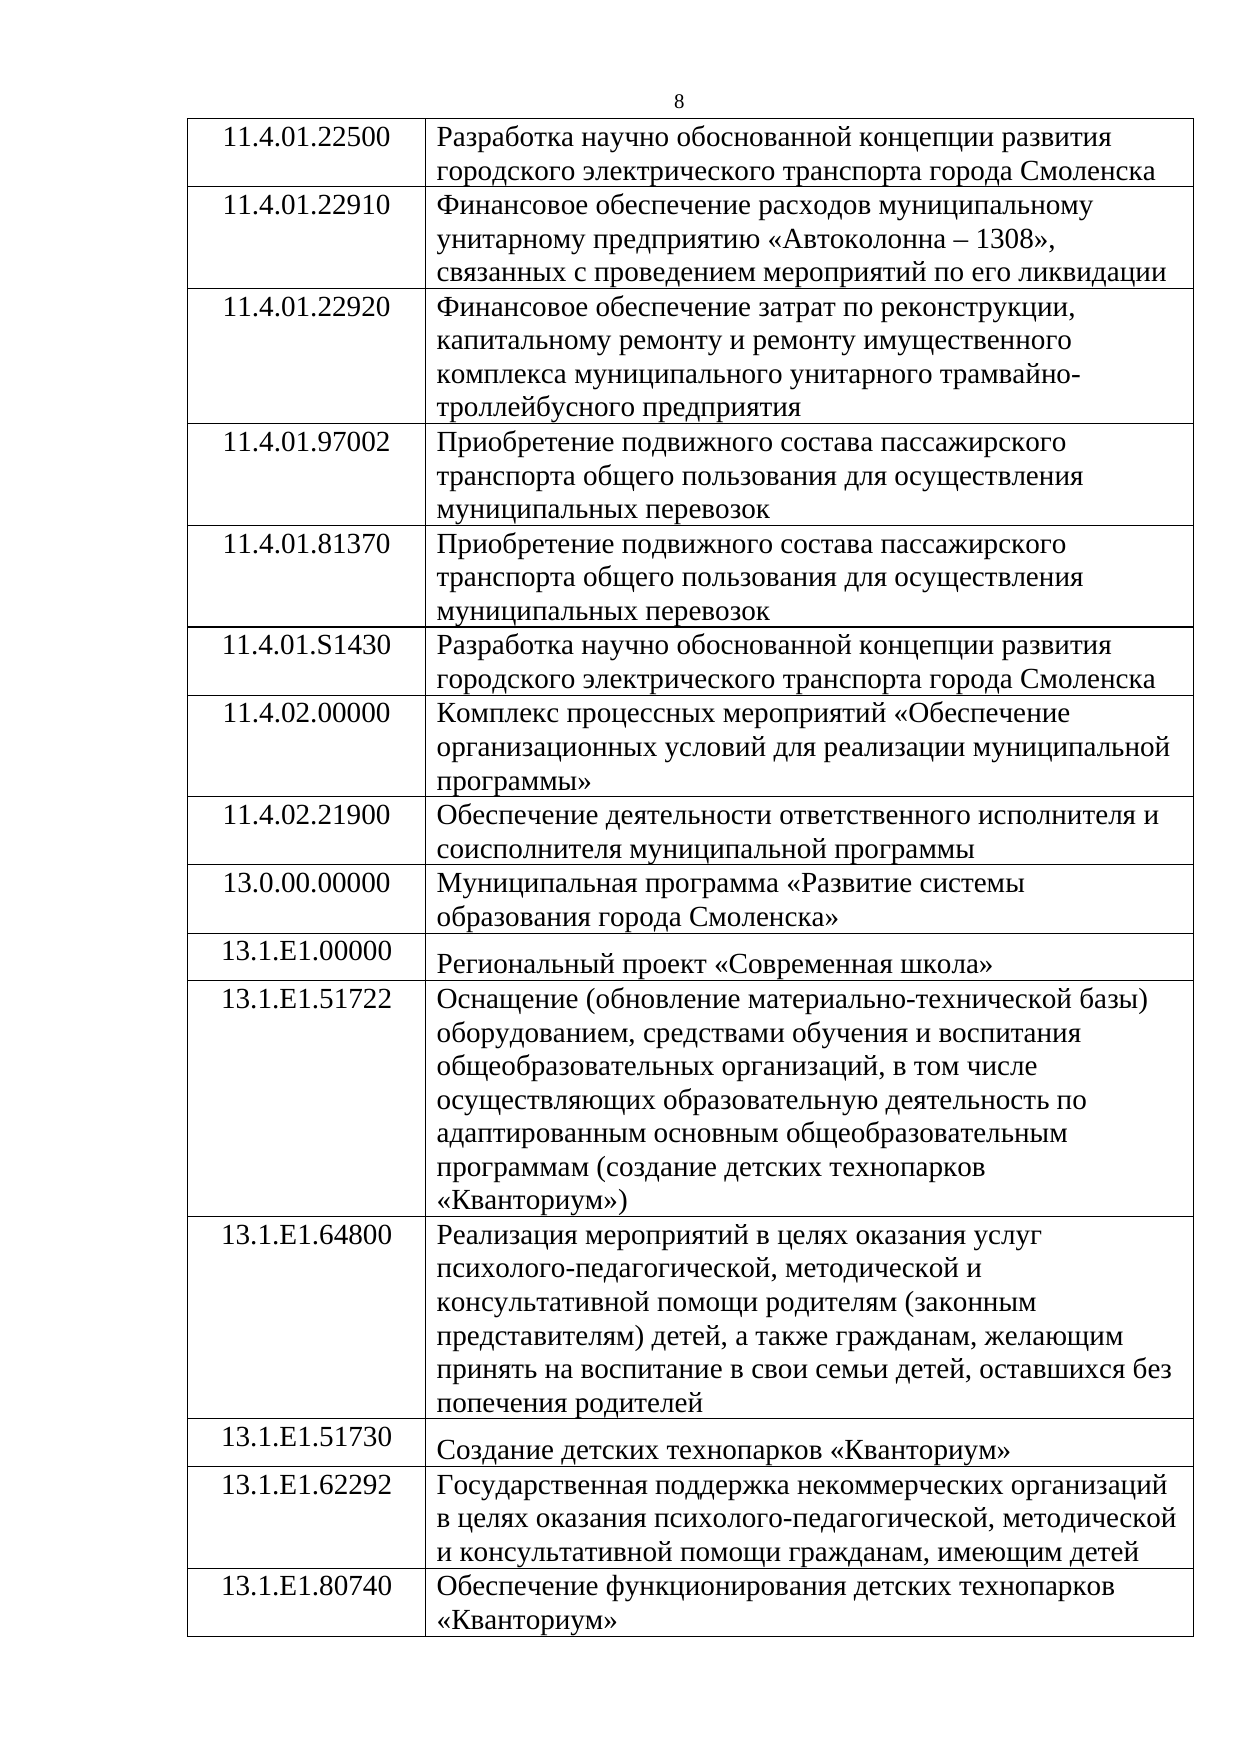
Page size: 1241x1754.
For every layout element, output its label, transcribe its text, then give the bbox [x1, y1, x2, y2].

table_cell 11.4.01.S1430 [188, 628, 425, 694]
table_cell Обеспечение функционирования детских технопарков «Кванториум» [426, 1569, 1193, 1636]
table_cell Муниципальная программа «Развитие системы образования города Смоленска» [426, 865, 1193, 932]
table_cell Приобретение подвижного состава пассажирского транспорта общего пользования для осуществления муниципальных перевозок [426, 526, 1193, 626]
table_cell Комплекс процессных мероприятий «Обеспечение организационных условий для реализации муниципальной программы» [426, 696, 1193, 796]
table_cell 13.1.E1.62292 [188, 1467, 425, 1567]
table_cell 13.1.E1.51722 [188, 981, 425, 1216]
table_cell Финансовое обеспечение затрат по реконструкции, капитальному ремонту и ремонту имущественного комплекса муниципального унитарного трамвайно-троллейбусного предприятия [426, 289, 1193, 423]
table_cell Региональный проект «Современная школа» [426, 934, 1193, 980]
table_cell Создание детских технопарков «Кванториум» [426, 1419, 1193, 1466]
table_cell 11.4.02.00000 [188, 696, 425, 796]
table_cell Оснащение (обновление материально-технической базы) оборудованием, средствами обучения и воспитания общеобразовательных организаций, в том числе осуществляющих образовательную деятельность по адаптированным основным общеобразовательным программам (создание детских технопарков «Кванториум») [426, 981, 1193, 1216]
table_cell Финансовое обеспечение расходов муниципальному унитарному предприятию «Автоколонна – 1308», связанных с проведением мероприятий по его ликвидации [426, 187, 1193, 288]
table_cell Реализация мероприятий в целях оказания услуг психолого-педагогической, методической и консультативной помощи родителям (законным представителям) детей, а также гражданам, желающим принять на воспитание в свои семьи детей, оставшихся без попечения родителей [426, 1217, 1193, 1418]
table_cell 13.1.E1.51730 [188, 1419, 425, 1466]
table_cell 11.4.01.22910 [188, 187, 425, 288]
table_cell Обеспечение деятельности ответственного исполнителя и соисполнителя муниципальной программы [426, 797, 1193, 864]
table_cell 11.4.01.22920 [188, 289, 425, 423]
table_cell 13.1.E1.64800 [188, 1217, 425, 1418]
table_cell 13.1.E1.00000 [188, 934, 425, 980]
table_cell 13.1.E1.80740 [188, 1569, 425, 1636]
table_cell Приобретение подвижного состава пассажирского транспорта общего пользования для осуществления муниципальных перевозок [426, 424, 1193, 525]
table_cell 11.4.01.81370 [188, 526, 425, 626]
table_cell Разработка научно обоснованной концепции развития городского электрического транспорта города Смоленска [426, 119, 1193, 186]
table_cell Государственная поддержка некоммерческих организаций в целях оказания психолого-педагогической, методической и консультативной помощи гражданам, имеющим детей [426, 1467, 1193, 1567]
table_cell Разработка научно обоснованной концепции развития городского электрического транспорта города Смоленска [426, 628, 1193, 694]
table_cell 11.4.02.21900 [188, 797, 425, 864]
table_cell 11.4.01.22500 [188, 119, 425, 186]
table_cell 11.4.01.97002 [188, 424, 425, 525]
table_cell 13.0.00.00000 [188, 865, 425, 932]
